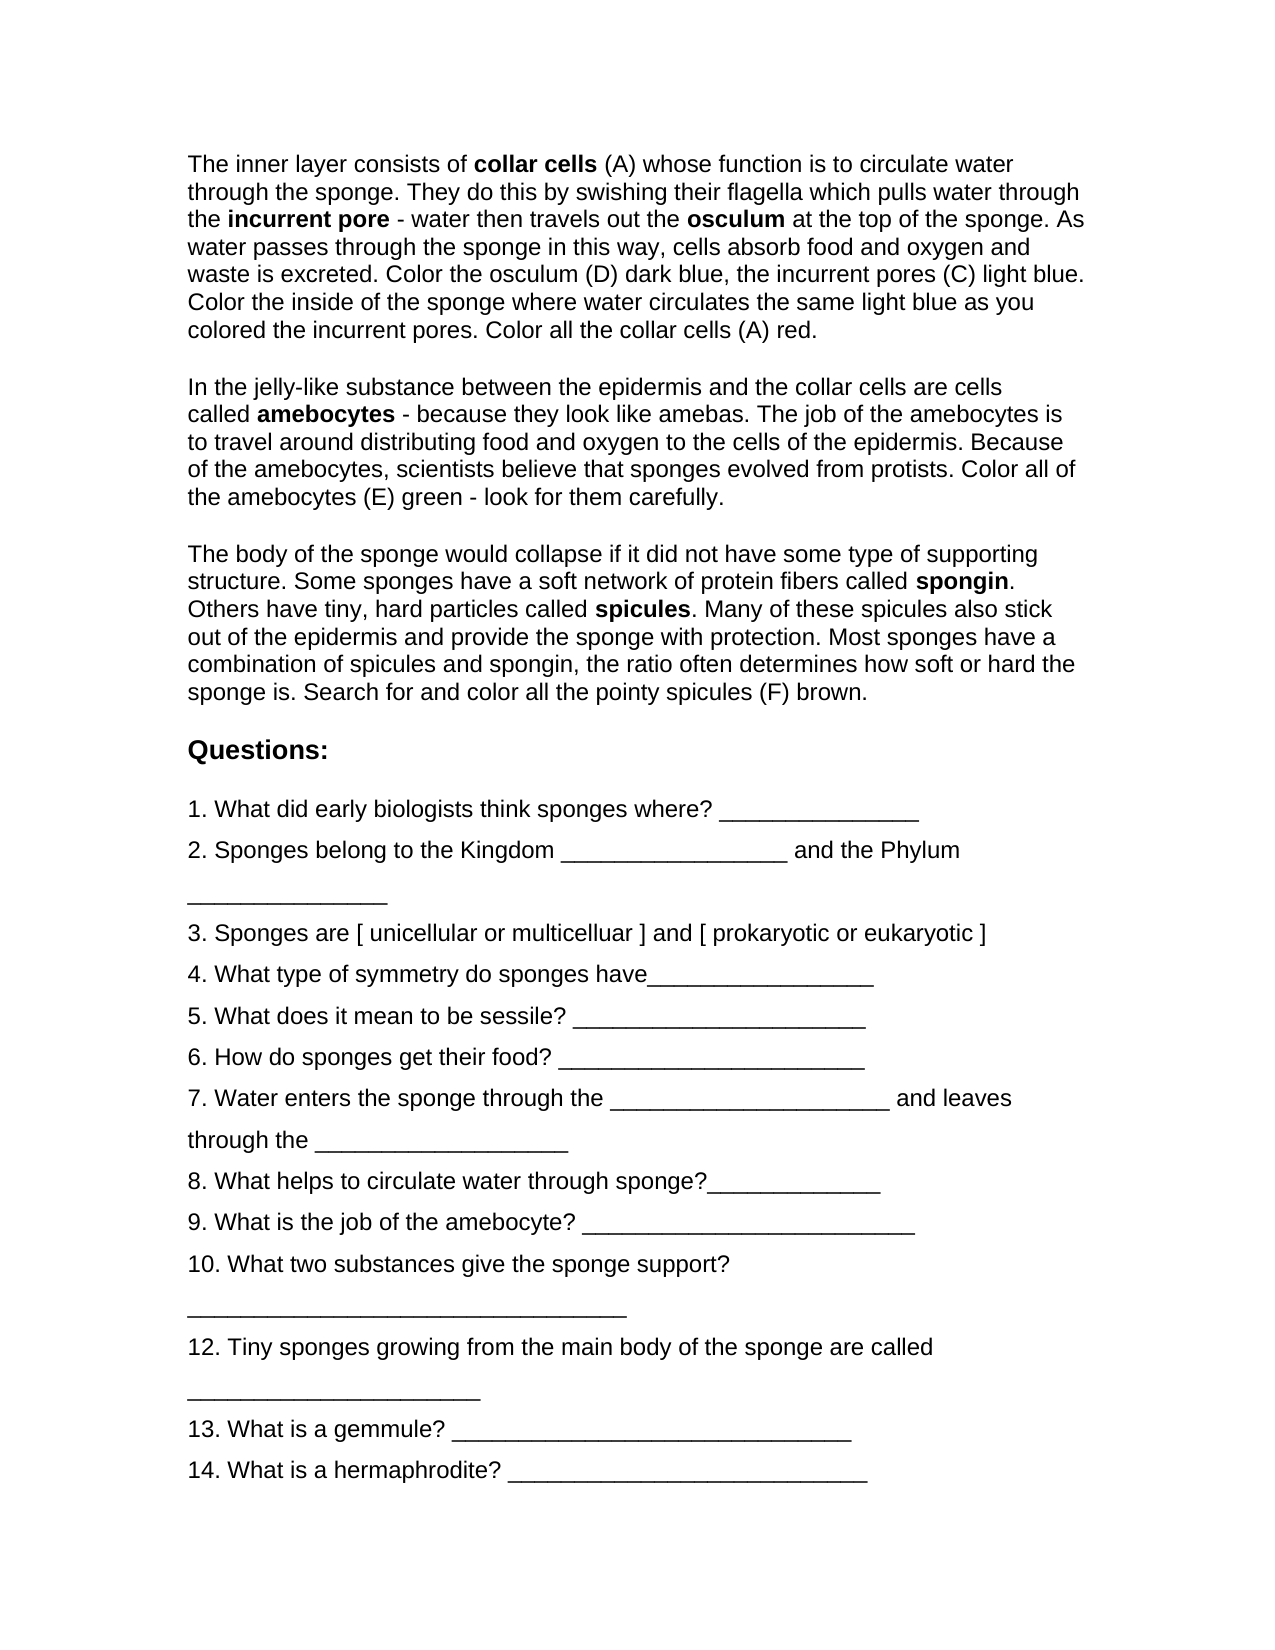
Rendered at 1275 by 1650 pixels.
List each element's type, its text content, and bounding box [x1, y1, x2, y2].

text The body of the sponge would collapse if it did not have some type of supporting structure. Some sponges have a soft network of protein fibers called spongin. Others have tiny, hard particles called spicules. Many of these spicules also stick out of the epidermis and provide the sponge with protection. Most sponges have a combination of spicules and spongin, the ratio often determines how soft or hard the sponge is. Search for and color all the pointy spicules (F) brown. [187, 539, 1087, 705]
text In the jelly-like substance between the epidermis and the collar cells are cells called amebocytes - because they look like amebas. The job of the amebocytes is to travel around distributing food and oxygen to the cells of the epidermis. Because of the amebocytes, scientists believe that sponges evolved from protists. Color all of the amebocytes (E) green - look for them carefully. [187, 372, 1087, 510]
text The inner layer consists of collar cells (A) whose function is to circulate water through the sponge. They do this by swishing their flagella which pulls water through the incurrent pore - water then travels out the osculum at the top of the sponge. As water passes through the sponge in this way, cells absorb food and oxygen and waste is excreted. Color the osculum (D) dark blue, the incurrent pores (C) light blue. Color the inside of the sponge where water circulates the same light blue as you colored the incurrent pores. Color all the collar cells (A) red. [187, 150, 1087, 343]
text 1. What did early biologists think sponges where? _______________ 2. Sponges belong to the Kingdom _________________ and the Phylum _______________ 3. Sponges are [ unicellular or multicelluar ] and [ prokaryotic or eukaryotic ] 4. What type of symmetry do sponges have_________________ 5. What does it mean to be sessile? ______________________ 6. How do sponges get their food? _______________________ 7. Water enters the sponge through the _____________________ and leaves through the ___________________ 8. What helps to circulate water through sponge?_____________ 9. What is the job of the amebocyte? _________________________ 10. What two substances give the sponge support? _________________________________ 12. Tiny sponges growing from the main body of the sponge are called ______________________ 13. What is a gemmule? ______________________________ 14. What is a hermaphrodite? ___________________________ [187, 795, 1087, 1484]
text Questions: [187, 734, 1087, 766]
